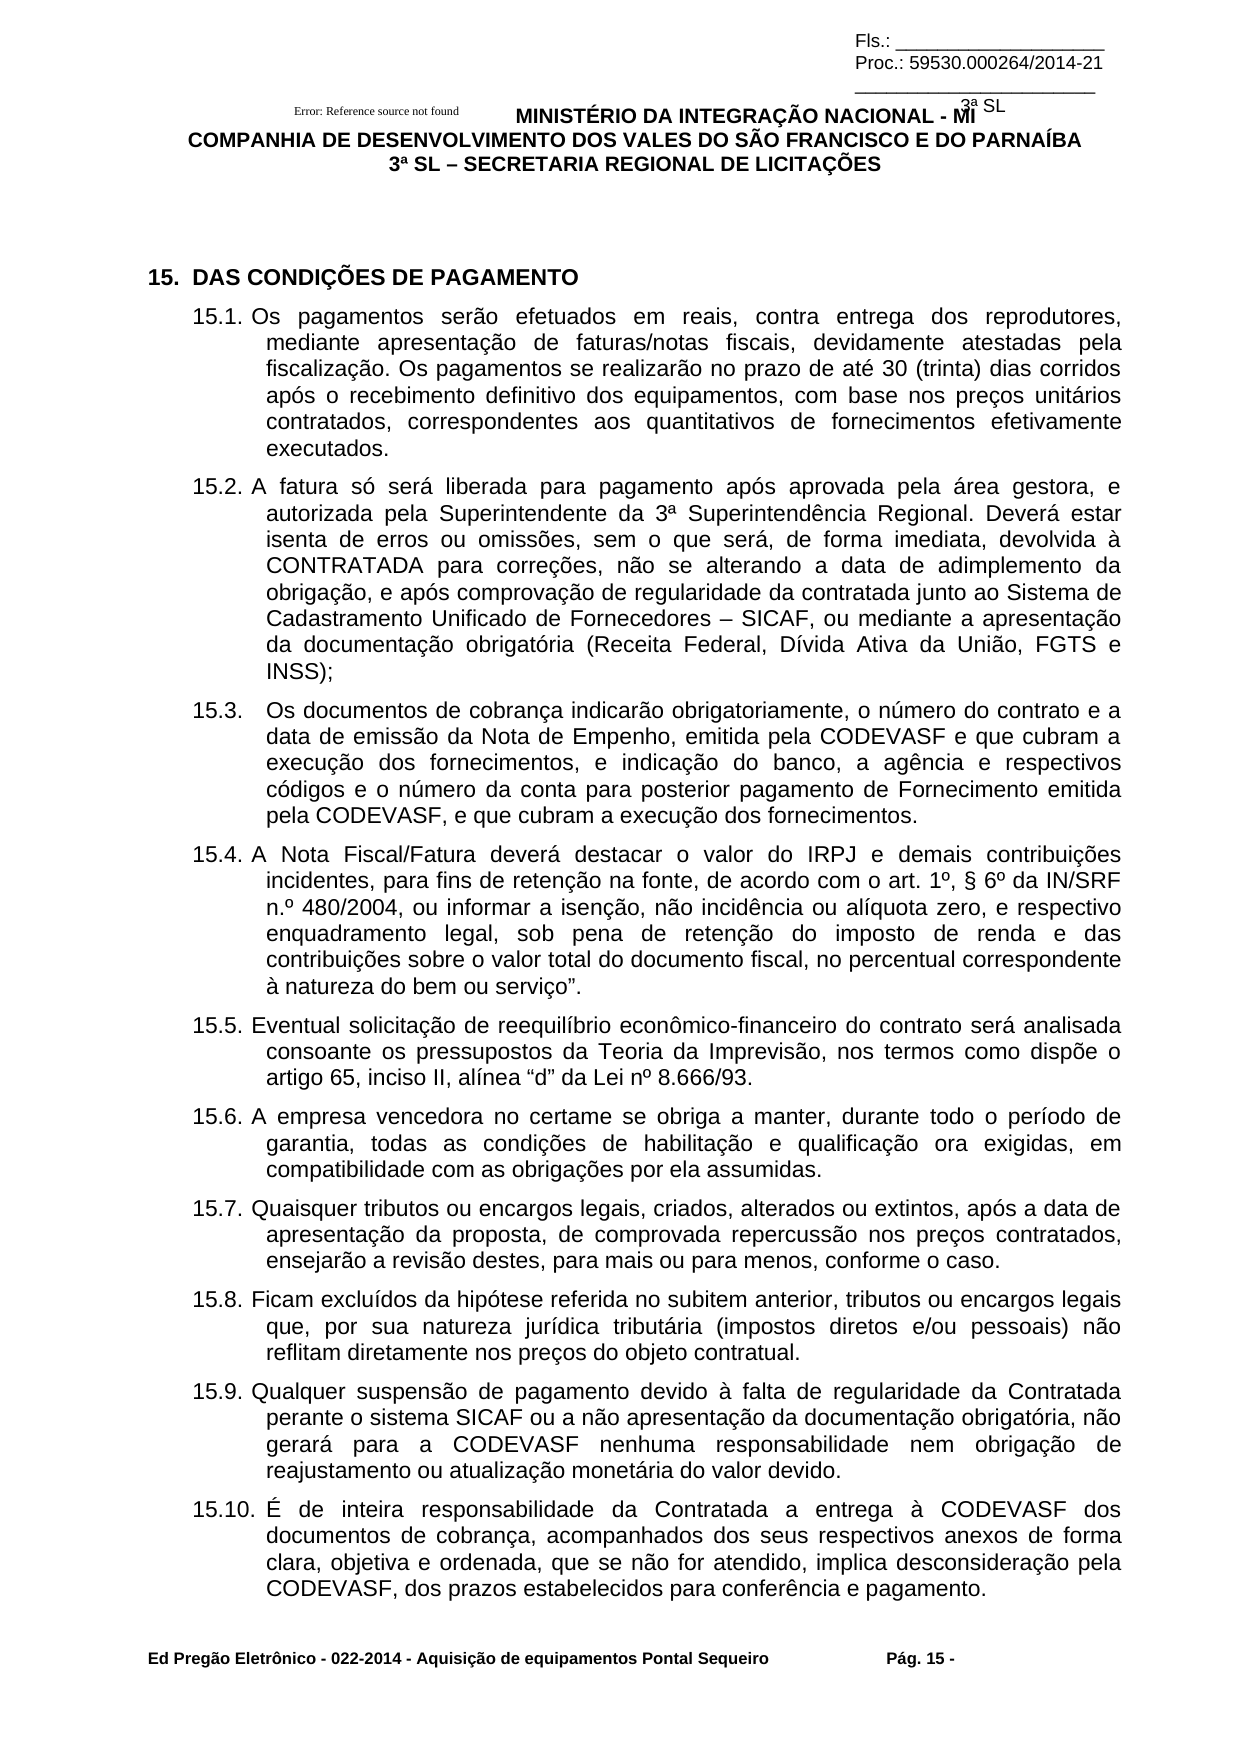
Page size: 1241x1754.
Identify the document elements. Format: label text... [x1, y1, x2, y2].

list DAS CONDIÇÕES DE PAGAMENTO [148, 264, 1122, 290]
list Ficam excluídos da hipótese referida no subitem anterior, tributos ou encargos legais que, por sua natureza jurídica tributária (impostos diretos e/ou pessoais) não reflitam diretamente nos preços do objeto contratual. [192, 1286, 1122, 1365]
list A fatura só será liberada para pagamento após aprovada pela área gestora, e autorizada pela Superintendente da 3ª Superintendência Regional. Deverá estar isenta de erros ou omissões, sem o que será, de forma imediata, devolvida à CONTRATADA para correções, não se alterando a data de adimplemento da obrigação, e após comprovação de regularidade da contratada junto ao Sistema de Cadastramento Unificado de Fornecedores – SICAF, ou mediante a apresentação da documentação obrigatória (Receita Federal, Dívida Ativa da União, FGTS e INSS); [192, 473, 1122, 684]
list Os pagamentos serão efetuados em reais, contra entrega dos reprodutores, mediante apresentação de faturas/notas fiscais, devidamente atestadas pela fiscalização. Os pagamentos se realizarão no prazo de até 30 (trinta) dias corridos após o recebimento definitivo dos equipamentos, com base nos preços unitários contratados, correspondentes aos quantitativos de fornecimentos efetivamente executados. [192, 303, 1122, 461]
list Qualquer suspensão de pagamento devido à falta de regularidade da Contratada perante o sistema SICAF ou a não apresentação da documentação obrigatória, não gerará para a CODEVASF nenhuma responsabilidade nem obrigação de reajustamento ou atualização monetária do valor devido. [192, 1378, 1122, 1483]
list É de inteira responsabilidade da Contratada a entrega à CODEVASF dos documentos de cobrança, acompanhados dos seus respectivos anexos de forma clara, objetiva e ordenada, que se não for atendido, implica desconsideração pela CODEVASF, dos prazos estabelecidos para conferência e pagamento. [192, 1496, 1122, 1601]
list Eventual solicitação de reequilíbrio econômico-financeiro do contrato será analisada consoante os pressupostos da Teoria da Imprevisão, nos termos como dispõe o artigo 65, inciso II, alínea “d” da Lei nº 8.666/93. [192, 1012, 1122, 1091]
list Quaisquer tributos ou encargos legais, criados, alterados ou extintos, após a data de apresentação da proposta, de comprovada repercussão nos preços contratados, ensejarão a revisão destes, para mais ou para menos, conforme o caso. [192, 1195, 1122, 1274]
list A Nota Fiscal/Fatura deverá destacar o valor do IRPJ e demais contribuições incidentes, para fins de retenção na fonte, de acordo com o art. 1º, § 6º da IN/SRF n.º 480/2004, ou informar a isenção, não incidência ou alíquota zero, e respectivo enquadramento legal, sob pena de retenção do imposto de renda e das contribuições sobre o valor total do documento fiscal, no percentual correspondente à natureza do bem ou serviço”. [192, 841, 1122, 999]
list Os documentos de cobrança indicarão obrigatoriamente, o número do contrato e a data de emissão da Nota de Empenho, emitida pela CODEVASF e que cubram a execução dos fornecimentos, e indicação do banco, a agência e respectivos códigos e o número da conta para posterior pagamento de Fornecimento emitida pela CODEVASF, e que cubram a execução dos fornecimentos. [192, 697, 1122, 828]
list A empresa vencedora no certame se obriga a manter, durante todo o período de garantia, todas as condições de habilitação e qualificação ora exigidas, em compatibilidade com as obrigações por ela assumidas. [192, 1103, 1122, 1182]
